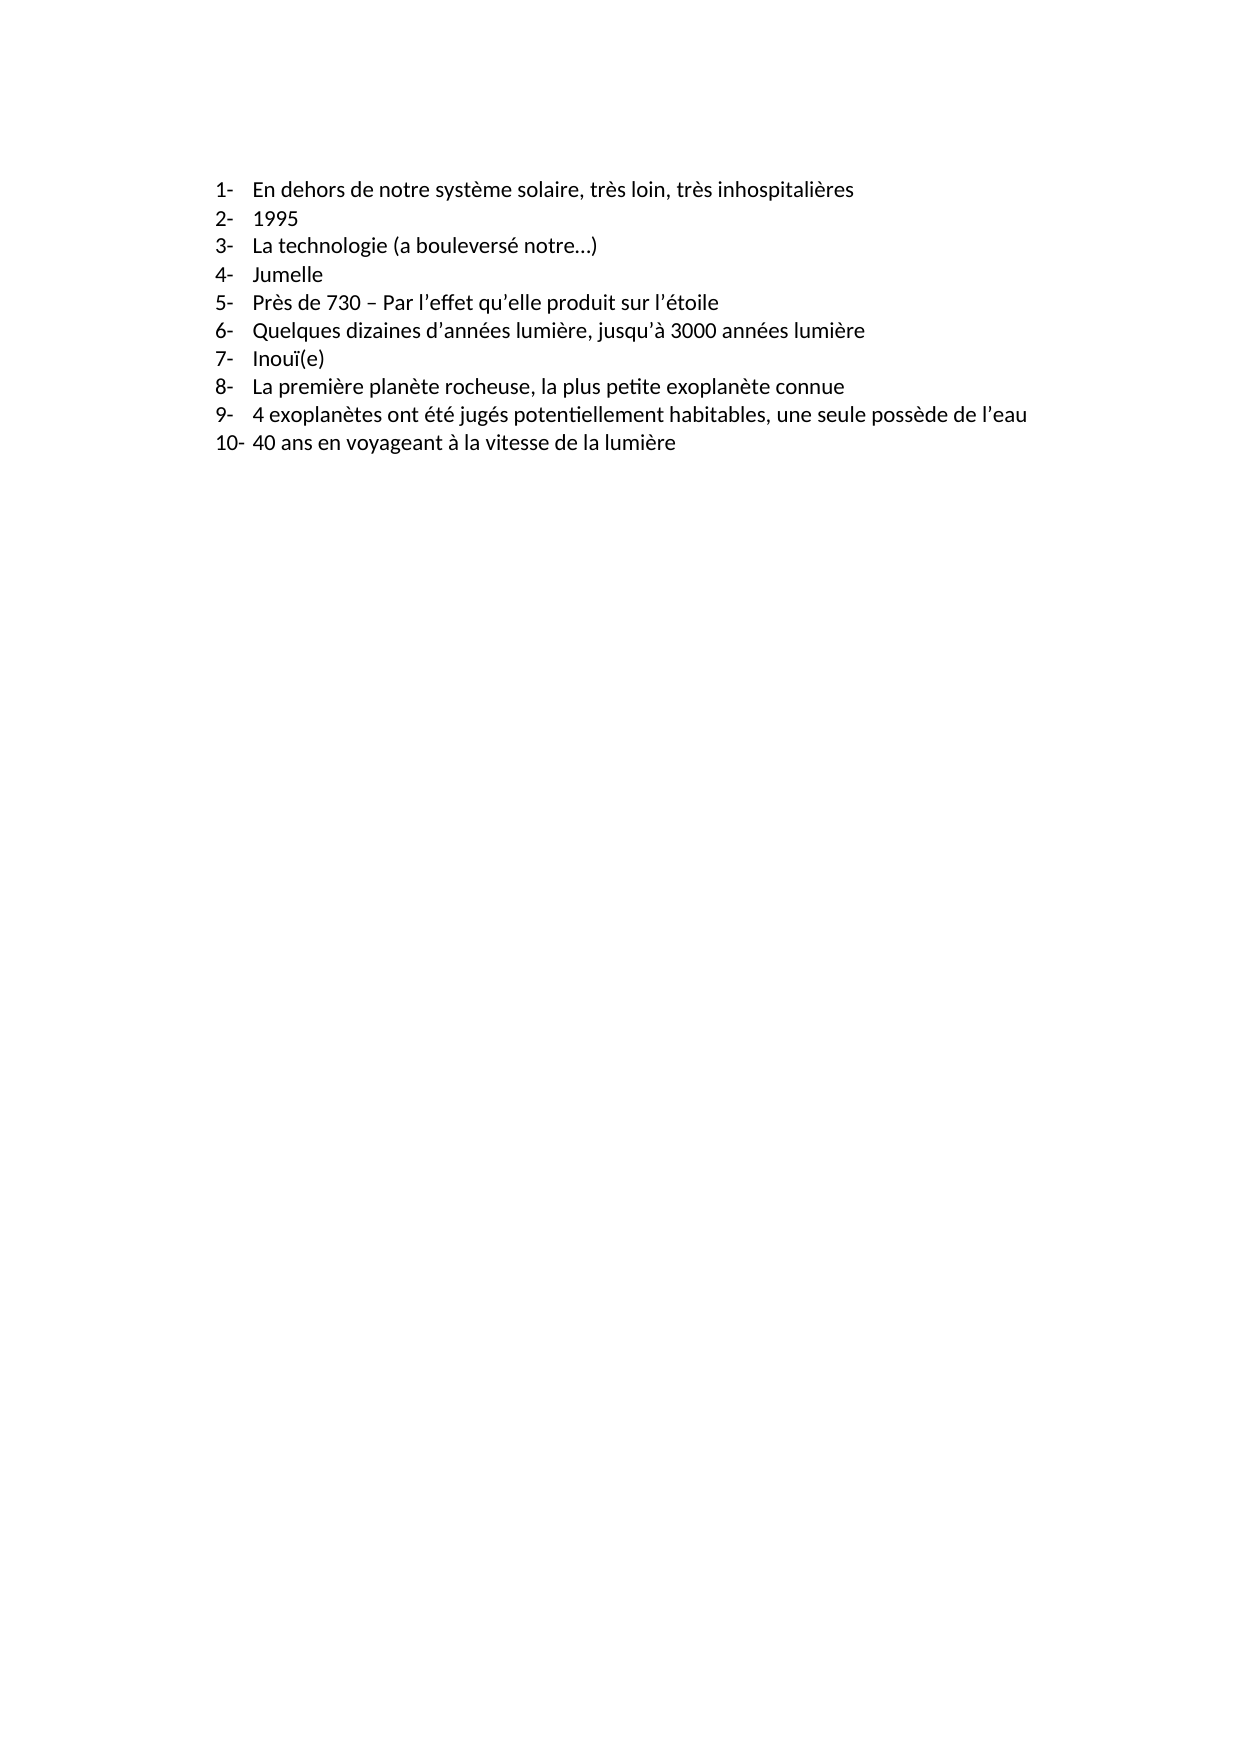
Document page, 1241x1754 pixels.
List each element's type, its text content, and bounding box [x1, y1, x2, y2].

list En dehors de notre système solaire, très loin, très inhospitalières [215, 176, 1104, 204]
list Inouï(e) [215, 344, 1104, 372]
list 1995 [215, 204, 1104, 232]
list 40 ans en voyageant à la vitesse de la lumière [215, 428, 1104, 456]
list Jumelle [215, 260, 1104, 288]
list 4 exoplanètes ont été jugés potentiellement habitables, une seule possède de l’eau [215, 400, 1104, 428]
list La technologie (a bouleversé notre…) [215, 232, 1104, 260]
list Près de 730 – Par l’effet qu’elle produit sur l’étoile [215, 288, 1104, 316]
list Quelques dizaines d’années lumière, jusqu’à 3000 années lumière [215, 316, 1104, 344]
list La première planète rocheuse, la plus petite exoplanète connue [215, 372, 1104, 400]
